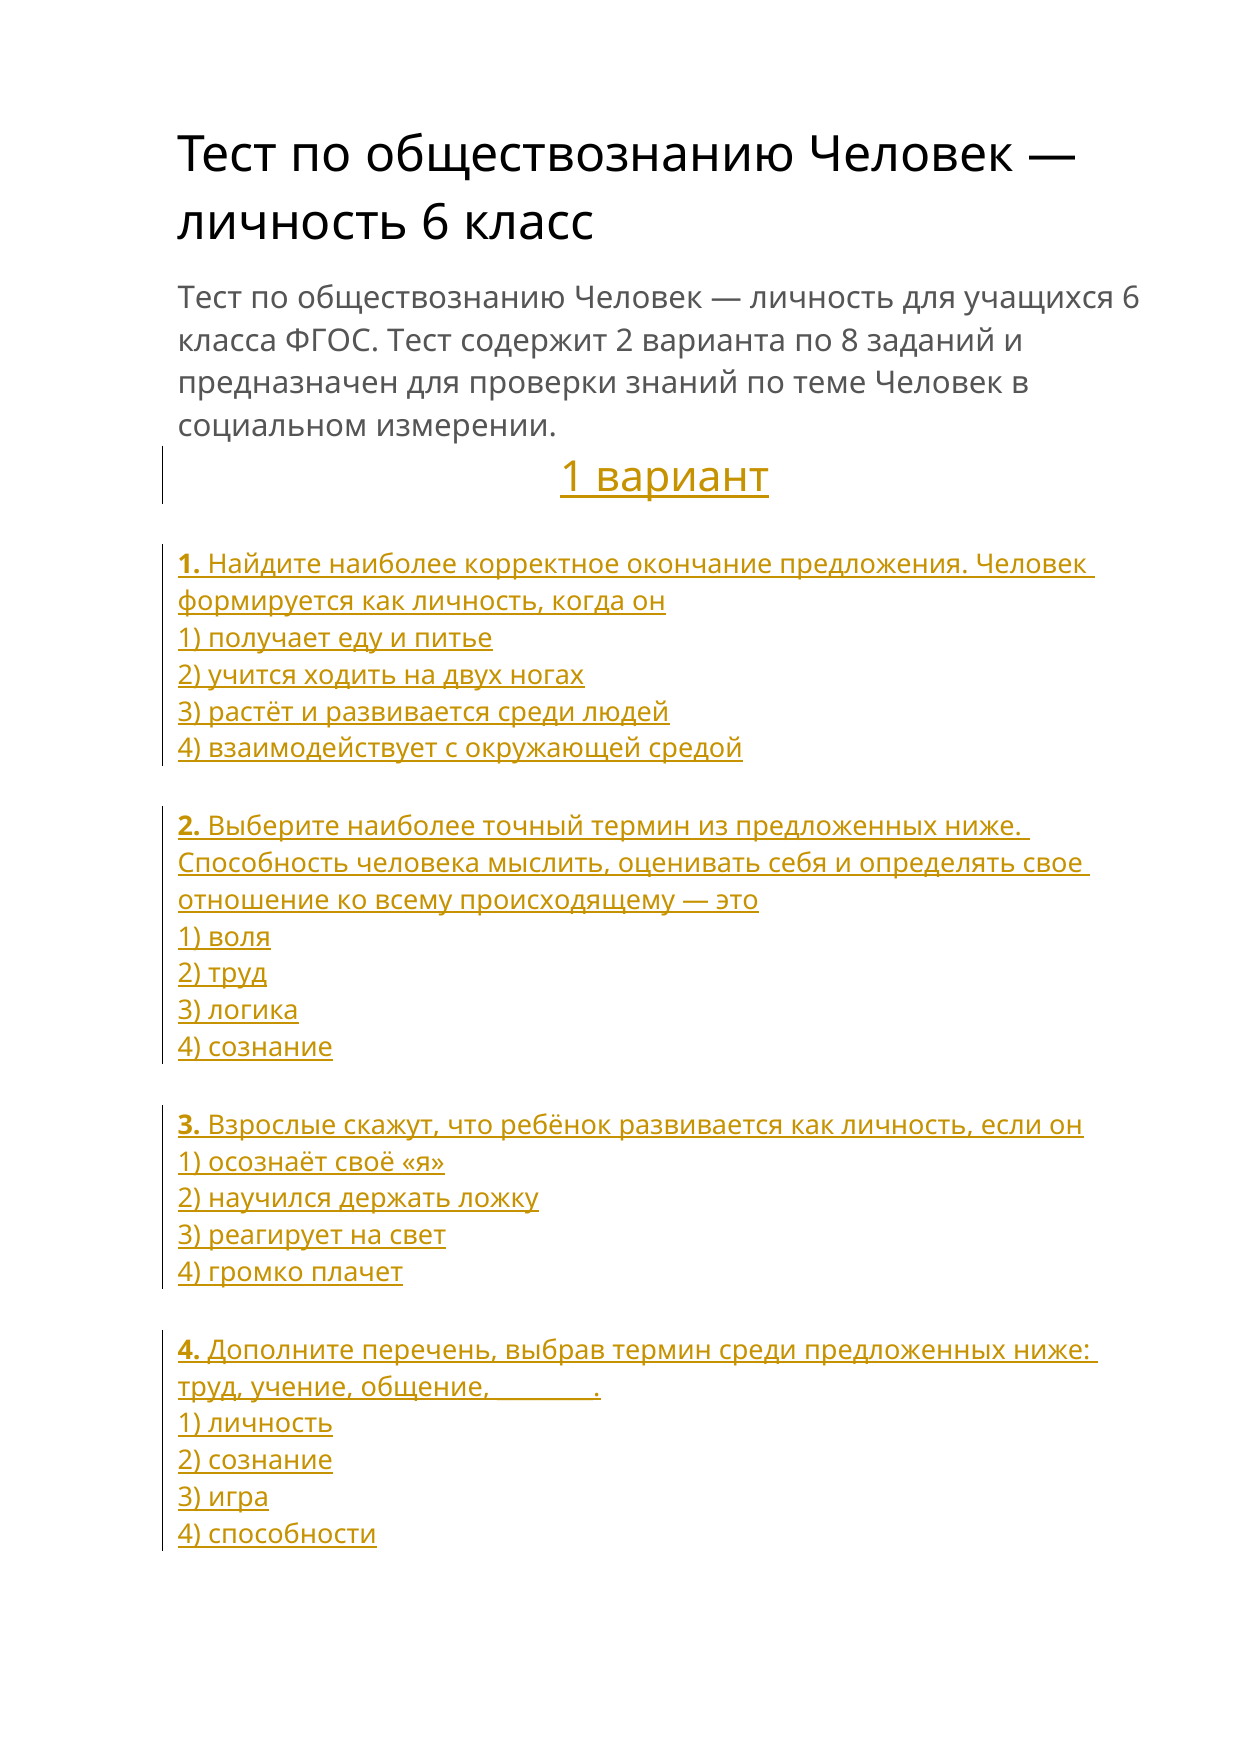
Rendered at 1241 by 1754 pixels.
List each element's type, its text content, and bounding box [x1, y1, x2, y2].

text Тест по обществознанию Человек — личность 6 класс [177, 118, 1152, 254]
text Тест по обществознанию Человек — личность для учащихся 6 класса ФГОС. Тест содержит 2 варианта по 8 заданий и предназначен для проверки знаний по теме Человек в социальном измерении. [177, 275, 1152, 446]
